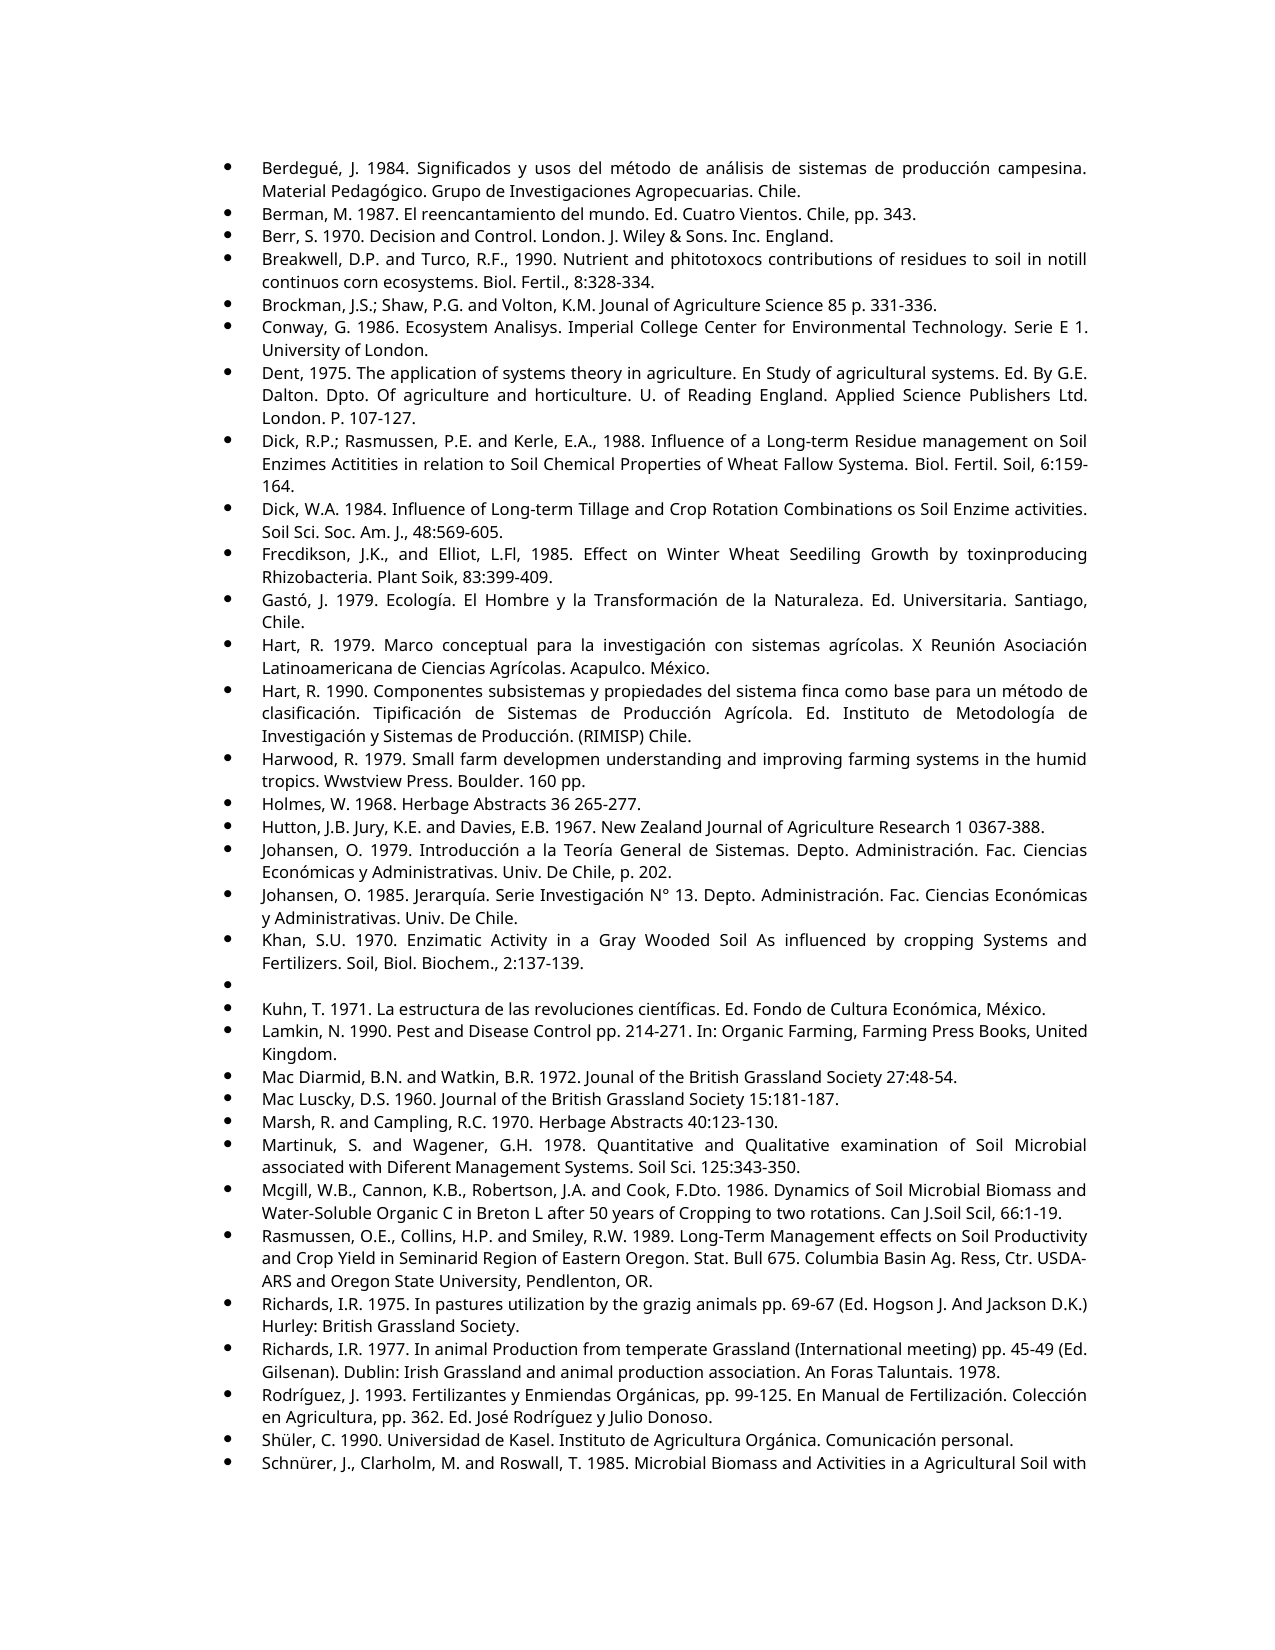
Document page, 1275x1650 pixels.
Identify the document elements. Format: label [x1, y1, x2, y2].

table_cell [177, 148, 1098, 1483]
